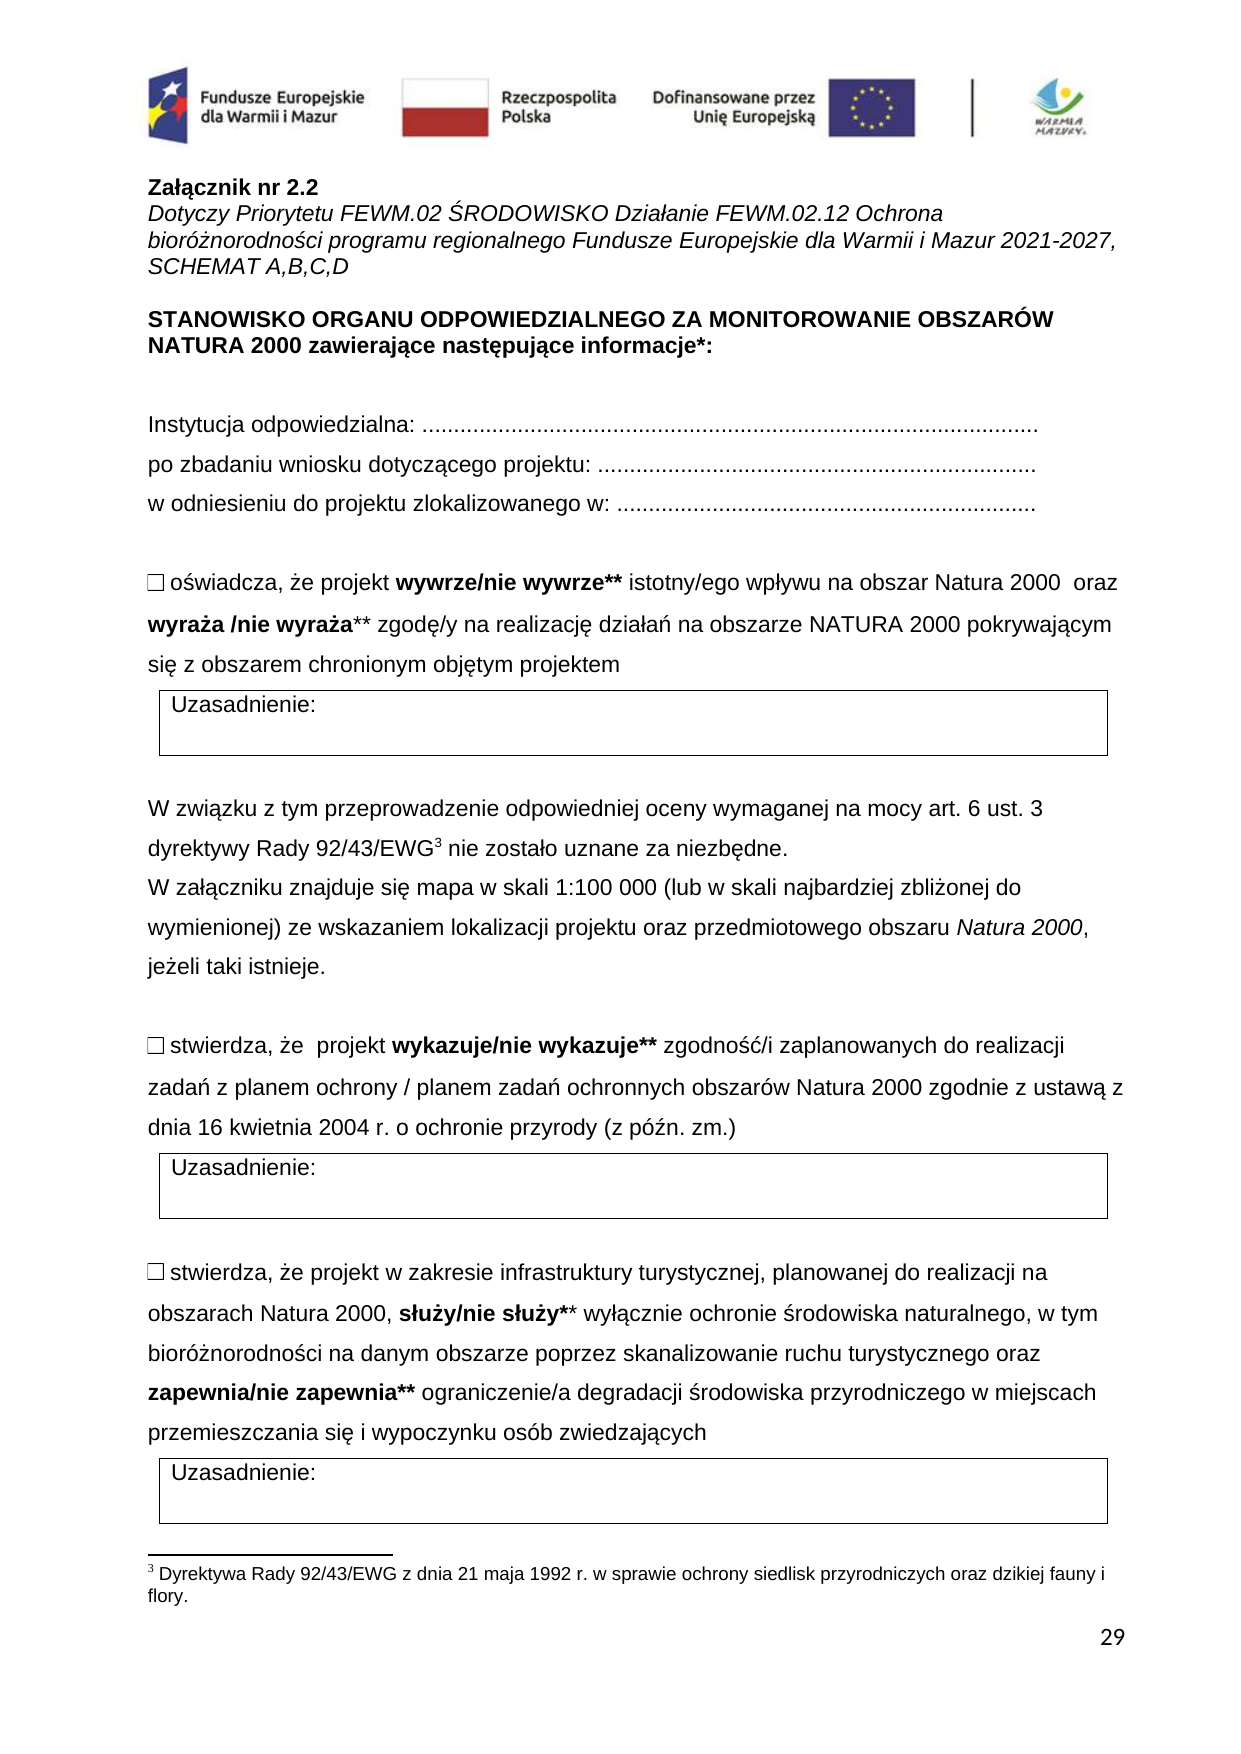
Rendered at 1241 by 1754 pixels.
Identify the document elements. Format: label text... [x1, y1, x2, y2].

text po zbadaniu wniosku dotyczącego projektu: ..................................................................... [148, 451, 1125, 477]
text W załączniku znajduje się mapa w skali 1:100 000 (lub w skali najbardziej zbliżonej do wymienionej) ze wskazaniem lokalizacji projektu oraz przedmiotowego obszaru Natura 2000, jeżeli taki istnieje. [148, 874, 1125, 980]
table_header Uzasadnienie: [160, 1154, 1107, 1218]
table_header Uzasadnienie: [160, 1459, 1107, 1523]
picture [147, 1263, 164, 1280]
text Dotyczy Priorytetu FEWM.02 ŚRODOWISKO Działanie FEWM.02.12 Ochrona bioróżnorodności programu regionalnego Fundusze Europejskie dla Warmii i Mazur 2021-2027, SCHEMAT A,B,C,D [148, 200, 1125, 279]
picture [147, 574, 164, 591]
text w odniesieniu do projektu zlokalizowanego w: .................................................................. [148, 490, 1125, 517]
text STANOWISKO ORGANU ODPOWIEDZIALNEGO ZA MONITOROWANIE OBSZARÓW NATURA 2000 zawierające następujące informacje*: [148, 306, 1125, 358]
text stwierdza, że projekt w zakresie infrastruktury turystycznej, planowanej do realizacji na obszarach Natura 2000, służy/nie służy** wyłącznie ochronie środowiska naturalnego, w tym bioróżnorodności na danym obszarze poprzez skanalizowanie ruchu turystycznego oraz zapewnia/nie zapewnia** ograniczenie/a degradacji środowiska przyrodniczego w miejscach przemieszczania się i wypoczynku osób zwiedzających [148, 1258, 1125, 1445]
text Załącznik nr 2.2 [148, 174, 1125, 200]
table_header Uzasadnienie: [160, 691, 1107, 755]
text Instytucja odpowiedzialna: ................................................................................................. [148, 411, 1125, 438]
picture [130, 48, 1102, 158]
text oświadcza, że projekt wywrze/nie wywrze** istotny/ego wpływu na obszar Natura 2000 oraz wyraża /nie wyraża** zgodę/y na realizację działań na obszarze NATURA 2000 pokrywającym się z obszarem chronionym objętym projektem [148, 569, 1125, 677]
text W związku z tym przeprowadzenie odpowiedniej oceny wymaganej na mocy art. 6 ust. 3 dyrektywy Rady 92/43/EWG nie zostało uznane za niezbędne. [148, 795, 1125, 861]
picture [147, 1037, 164, 1054]
text stwierdza, że projekt wykazuje/nie wykazuje** zgodność/i zaplanowanych do realizacji zadań z planem ochrony / planem zadań ochronnych obszarów Natura 2000 zgodnie z ustawą z dnia 16 kwietnia 2004 r. o ochronie przyrody (z późn. zm.) [148, 1032, 1125, 1140]
